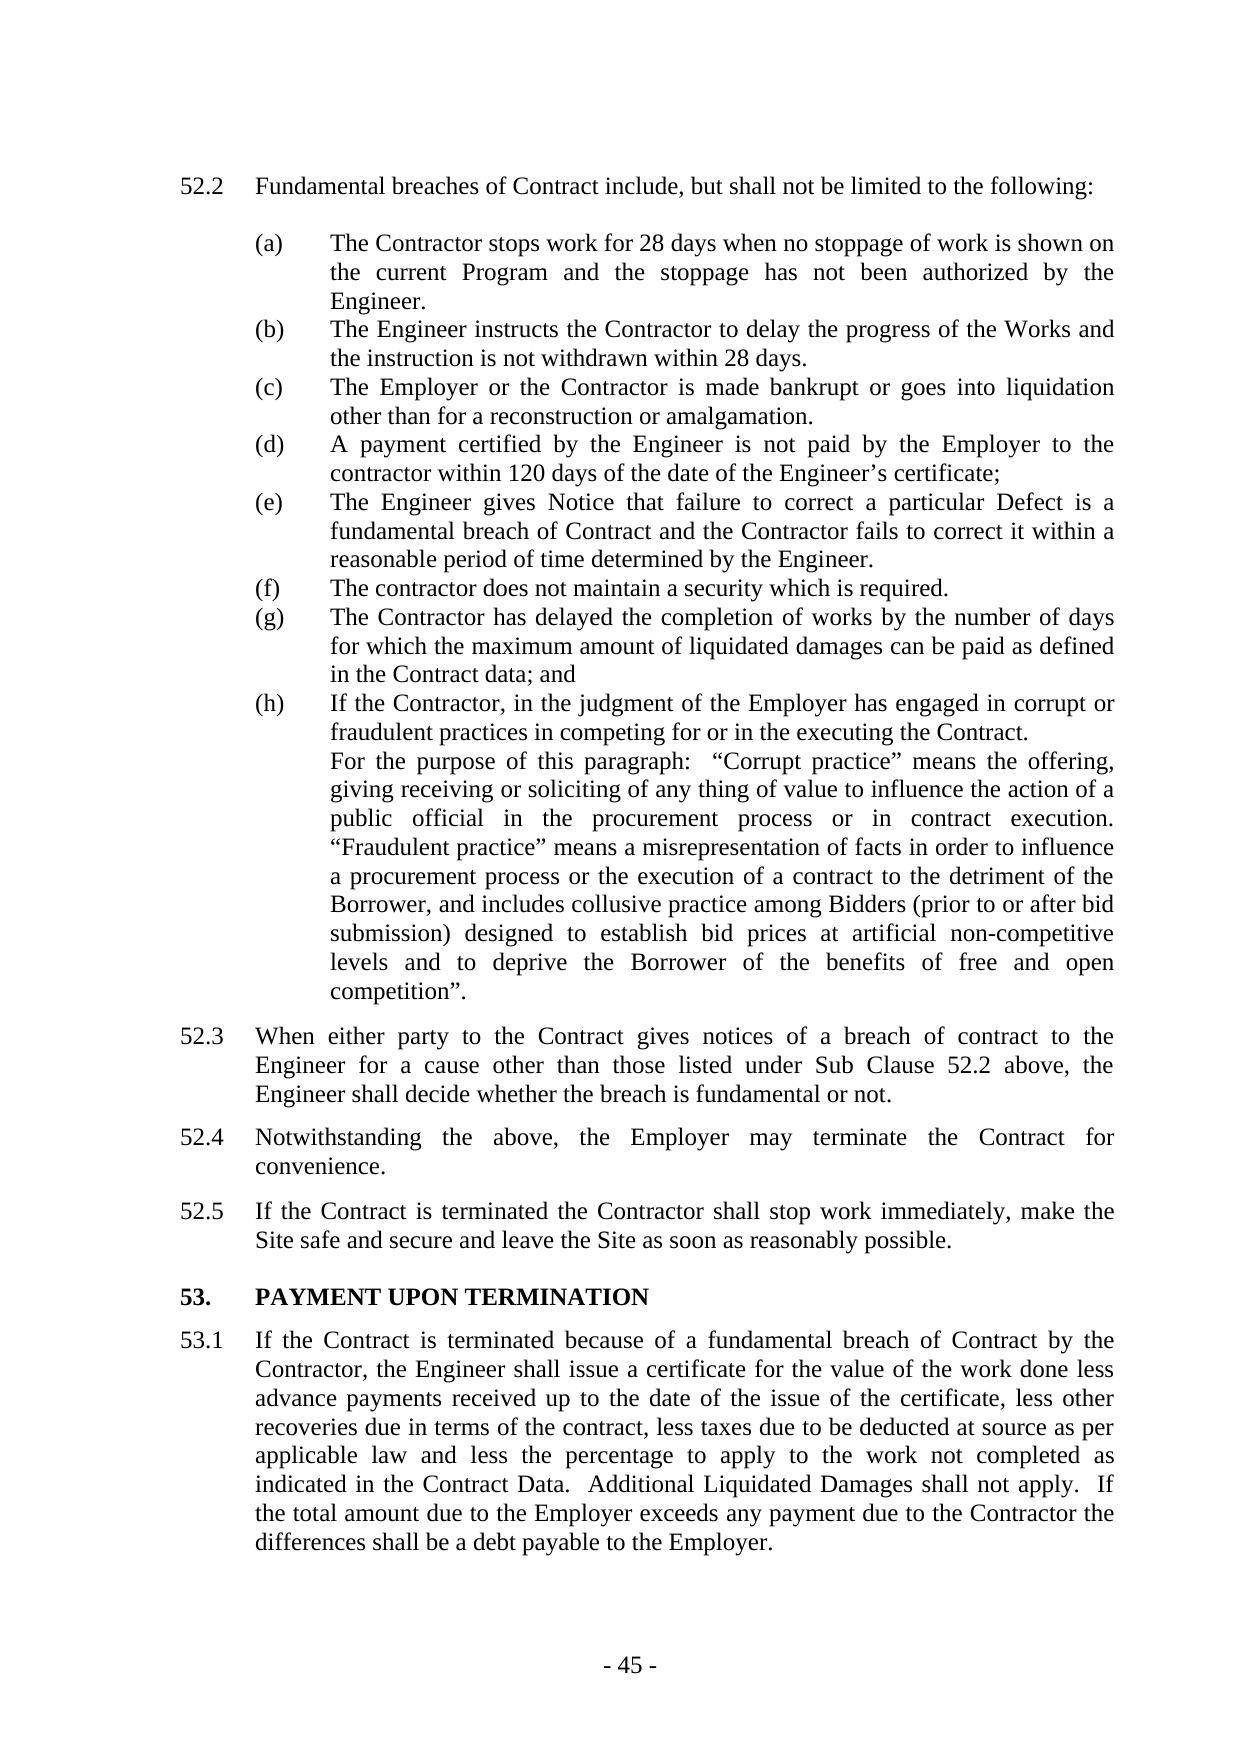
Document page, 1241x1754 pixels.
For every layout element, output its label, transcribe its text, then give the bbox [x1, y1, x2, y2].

list When either party to the Contract gives notices of a breach of contract to the Engineer for a cause other than those listed under Sub Clause 52.2 above, the Engineer shall decide whether the breach is fundamental or not. [180, 1021, 1115, 1108]
list A payment certified by the Engineer is not paid by the Employer to the contractor within 120 days of the date of the Engineer’s certificate; [255, 429, 1115, 487]
list The contractor does not maintain a security which is required. [255, 573, 1115, 602]
list The Engineer instructs the Contractor to delay the progress of the Works and the instruction is not withdrawn within 28 days. [255, 314, 1115, 372]
list The Employer or the Contractor is made bankrupt or goes into liquidation other than for a reconstruction or amalgamation. [255, 372, 1115, 429]
list The Contractor stops work for 28 days when no stoppage of work is shown on the current Program and the stoppage has not been authorized by the Engineer. [255, 228, 1115, 314]
list Notwithstanding the above, the Employer may terminate the Contract for convenience. [180, 1122, 1115, 1179]
list If the Contractor, in the judgment of the Employer has engaged in corrupt or fraudulent practices in competing for or in the executing the Contract. [255, 688, 1115, 746]
list The Contractor has delayed the completion of works by the number of days for which the maximum amount of liquidated damages can be paid as defined in the Contract data; and [255, 602, 1115, 688]
text 53. PAYMENT UPON TERMINATION [180, 1282, 1115, 1311]
list Fundamental breaches of Contract include, but shall not be limited to the following: [180, 171, 1115, 199]
text For the purpose of this paragraph: “Corrupt practice” means the offering, giving receiving or soliciting of any thing of value to influence the action of a public official in the procurement process or in contract execution. “Fraudulent practice” means a misrepresentation of facts in order to influence a procurement process or the execution of a contract to the detriment of the Borrower, and includes collusive practice among Bidders (prior to or after bid submission) designed to establish bid prices at artificial non-competitive levels and to deprive the Borrower of the benefits of free and open competition”. [255, 746, 1115, 1004]
list The Engineer gives Notice that failure to correct a particular Defect is a fundamental breach of Contract and the Contractor fails to correct it within a reasonable period of time determined by the Engineer. [255, 487, 1115, 573]
list If the Contract is terminated because of a fundamental breach of Contract by the Contractor, the Engineer shall issue a certificate for the value of the work done less advance payments received up to the date of the issue of the certificate, less other recoveries due in terms of the contract, less taxes due to be deducted at source as per applicable law and less the percentage to apply to the work not completed as indicated in the Contract Data. Additional Liquidated Damages shall not apply. If the total amount due to the Employer exceeds any payment due to the Contractor the differences shall be a debt payable to the Employer. [180, 1326, 1115, 1556]
list If the Contract is terminated the Contractor shall stop work immediately, make the Site safe and secure and leave the Site as soon as reasonably possible. [180, 1196, 1115, 1254]
